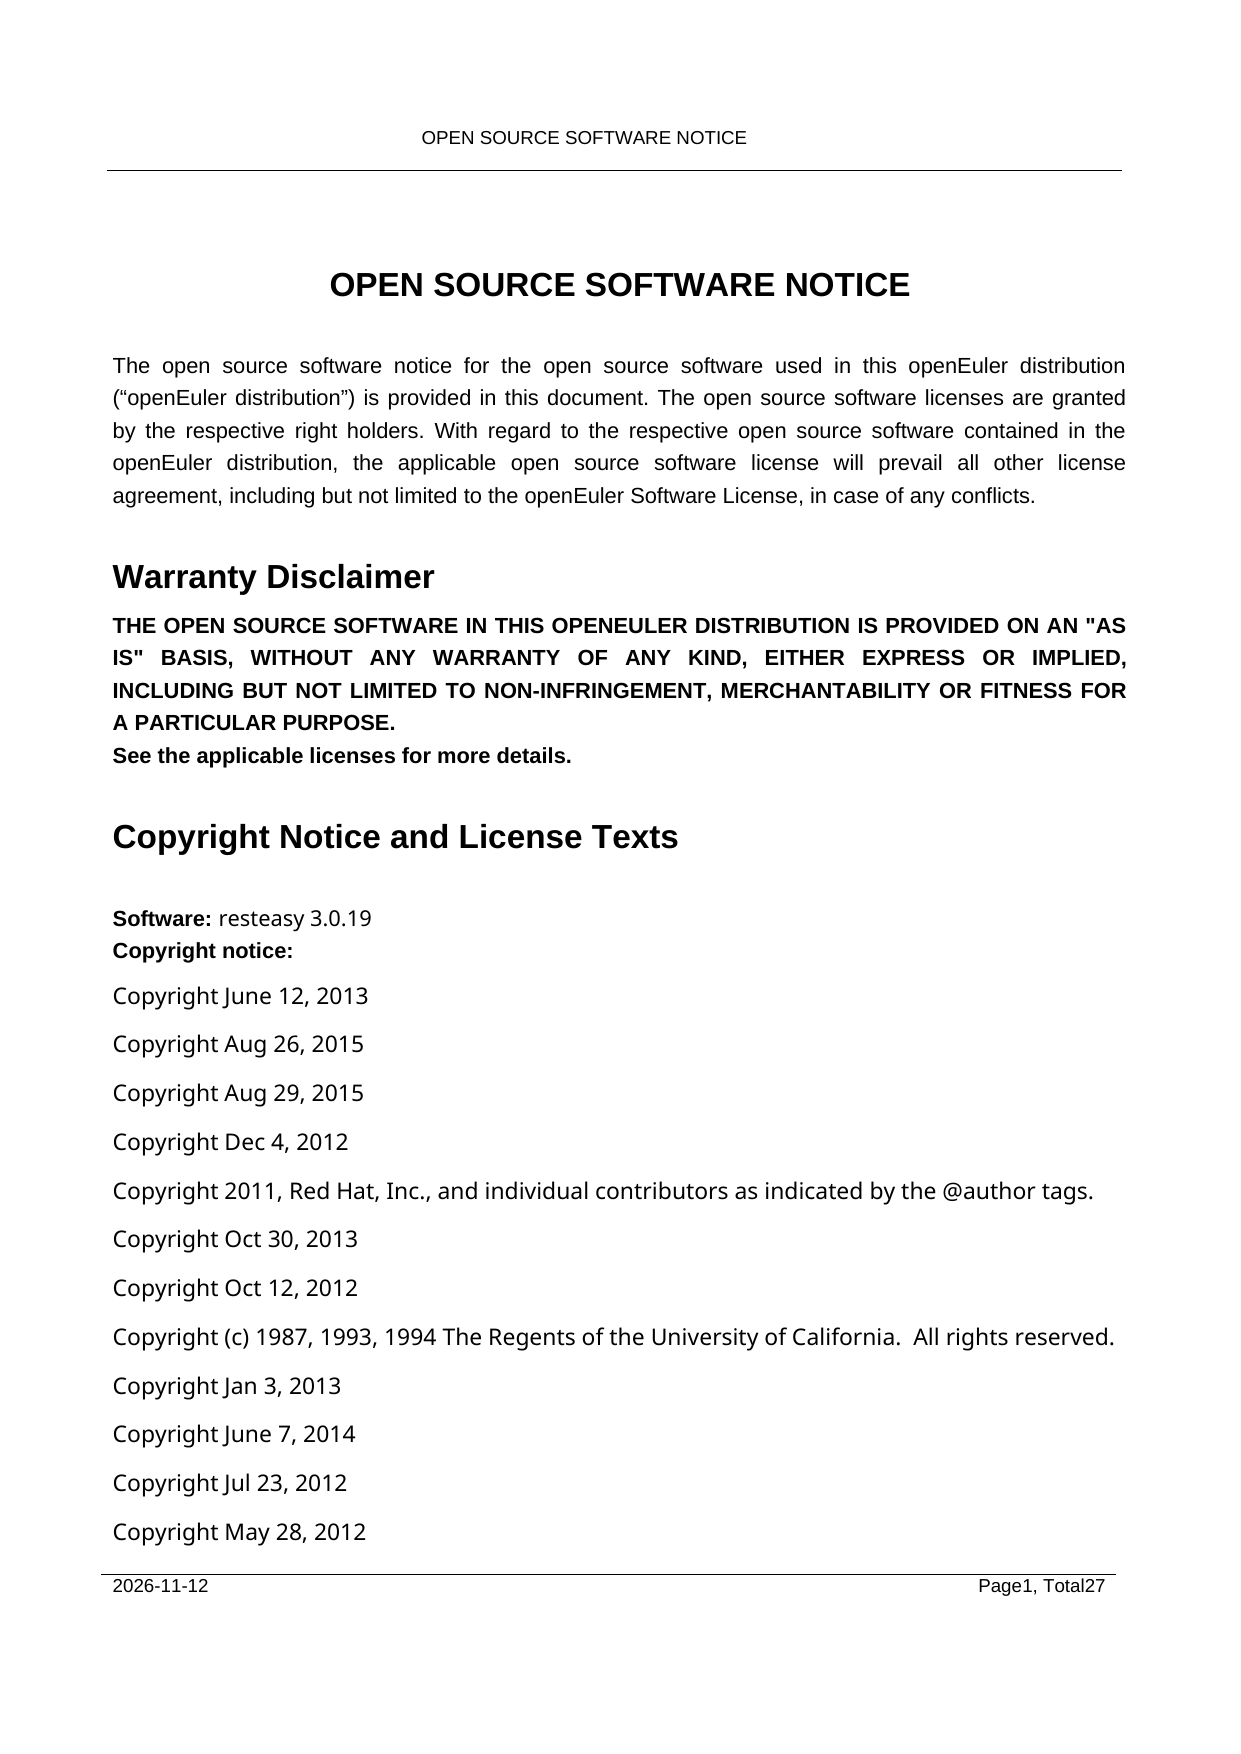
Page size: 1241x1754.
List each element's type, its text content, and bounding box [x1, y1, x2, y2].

text Copyright notice: [112, 934, 1128, 966]
text Copyright Notice and License Texts [112, 804, 1128, 869]
text The open source software notice for the open source software used in this openEuler distribution (“openEuler distribution”) is provided in this document. The open source software licenses are granted by the respective right holders. With regard to the respective open source software contained in the openEuler distribution, the applicable open source software license will prevail all other license agreement, including but not limited to the openEuler Software License, in case of any conflicts. [112, 349, 1128, 511]
text Software: resteasy 3.0.19 [112, 901, 1128, 934]
text OPEN SOURCE SOFTWARE NOTICE [112, 251, 1128, 316]
text Warranty Disclaimer [112, 544, 1128, 609]
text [112, 979, 1128, 1548]
text THE OPEN SOURCE SOFTWARE IN THIS OPENEULER DISTRIBUTION IS PROVIDED ON AN "AS IS" BASIS, WITHOUT ANY WARRANTY OF ANY KIND, EITHER EXPRESS OR IMPLIED, INCLUDING BUT NOT LIMITED TO NON-INFRINGEMENT, MERCHANTABILITY OR FITNESS FOR A PARTICULAR PURPOSE. See the applicable licenses for more details. [112, 609, 1128, 771]
